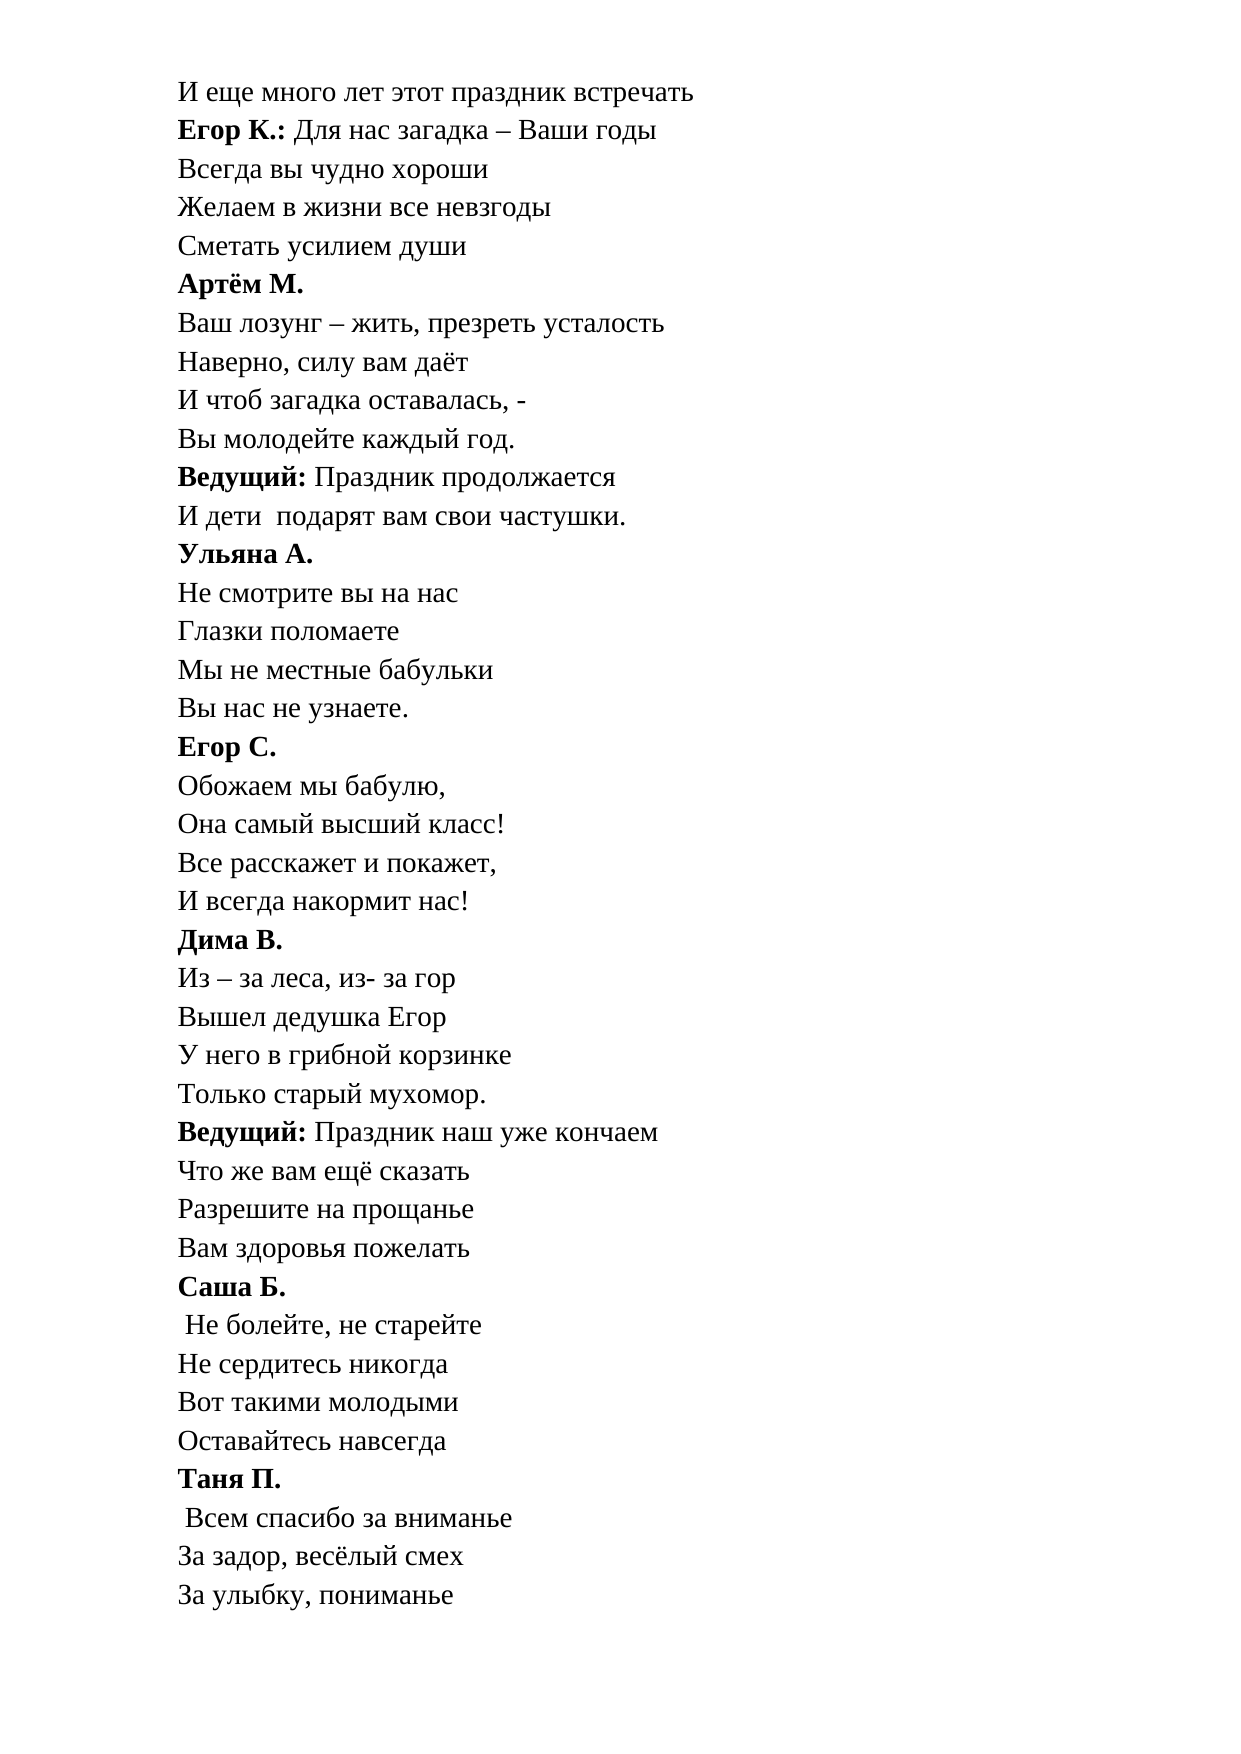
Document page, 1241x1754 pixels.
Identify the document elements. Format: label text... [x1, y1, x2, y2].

text Разрешите на прощанье [177, 1192, 1152, 1225]
text Глазки поломаете [177, 613, 1152, 647]
text Что же вам ещё сказать [177, 1153, 1152, 1187]
text Не болейте, не старейте [177, 1307, 1152, 1341]
text Артём М. [177, 267, 1152, 300]
text Таня П. [177, 1461, 1152, 1495]
text Наверно, силу вам даёт [177, 344, 1152, 377]
text Не сердитесь никогда [177, 1346, 1152, 1379]
text Вы молодейте каждый год. [177, 421, 1152, 454]
text За задор, весёлый смех [177, 1538, 1152, 1572]
text Мы не местные бабульки [177, 652, 1152, 686]
text Вышел дедушка Егор [177, 999, 1152, 1032]
text У него в грибной корзинке [177, 1037, 1152, 1071]
text Всегда вы чудно хороши [177, 151, 1152, 184]
text За улыбку, пониманье [177, 1577, 1152, 1611]
text Ваш лозунг – жить, презреть усталость [177, 305, 1152, 339]
text И чтоб загадка оставалась, - [177, 382, 1152, 416]
text Оставайтесь навсегда [177, 1423, 1152, 1456]
text Сметать усилием души [177, 228, 1152, 262]
text Всем спасибо за вниманье [177, 1500, 1152, 1533]
text И дети подарят вам свои частушки. [177, 498, 1152, 531]
text Егор К.: Для нас загадка – Ваши годы [177, 112, 1152, 146]
text И еще много лет этот праздник встречать [177, 74, 1152, 107]
text Не смотрите вы на нас [177, 575, 1152, 608]
text Дима В. [177, 922, 1152, 955]
text Саша Б. [177, 1269, 1152, 1302]
text Желаем в жизни все невзгоды [177, 189, 1152, 223]
text Вы нас не узнаете. [177, 691, 1152, 724]
text Ведущий: Праздник продолжается [177, 459, 1152, 493]
text Ведущий: Праздник наш уже кончаем [177, 1114, 1152, 1148]
text Вот такими молодыми [177, 1384, 1152, 1418]
text Вам здоровья пожелать [177, 1230, 1152, 1264]
text Обожаем мы бабулю, Она самый высший класс! Все расскажет и покажет, И всегда накормит нас! [177, 768, 1152, 917]
text Егор С. [177, 729, 1152, 763]
text Ульяна А. [177, 536, 1152, 570]
text Из – за леса, из- за гор [177, 960, 1152, 994]
text Только старый мухомор. [177, 1076, 1152, 1109]
